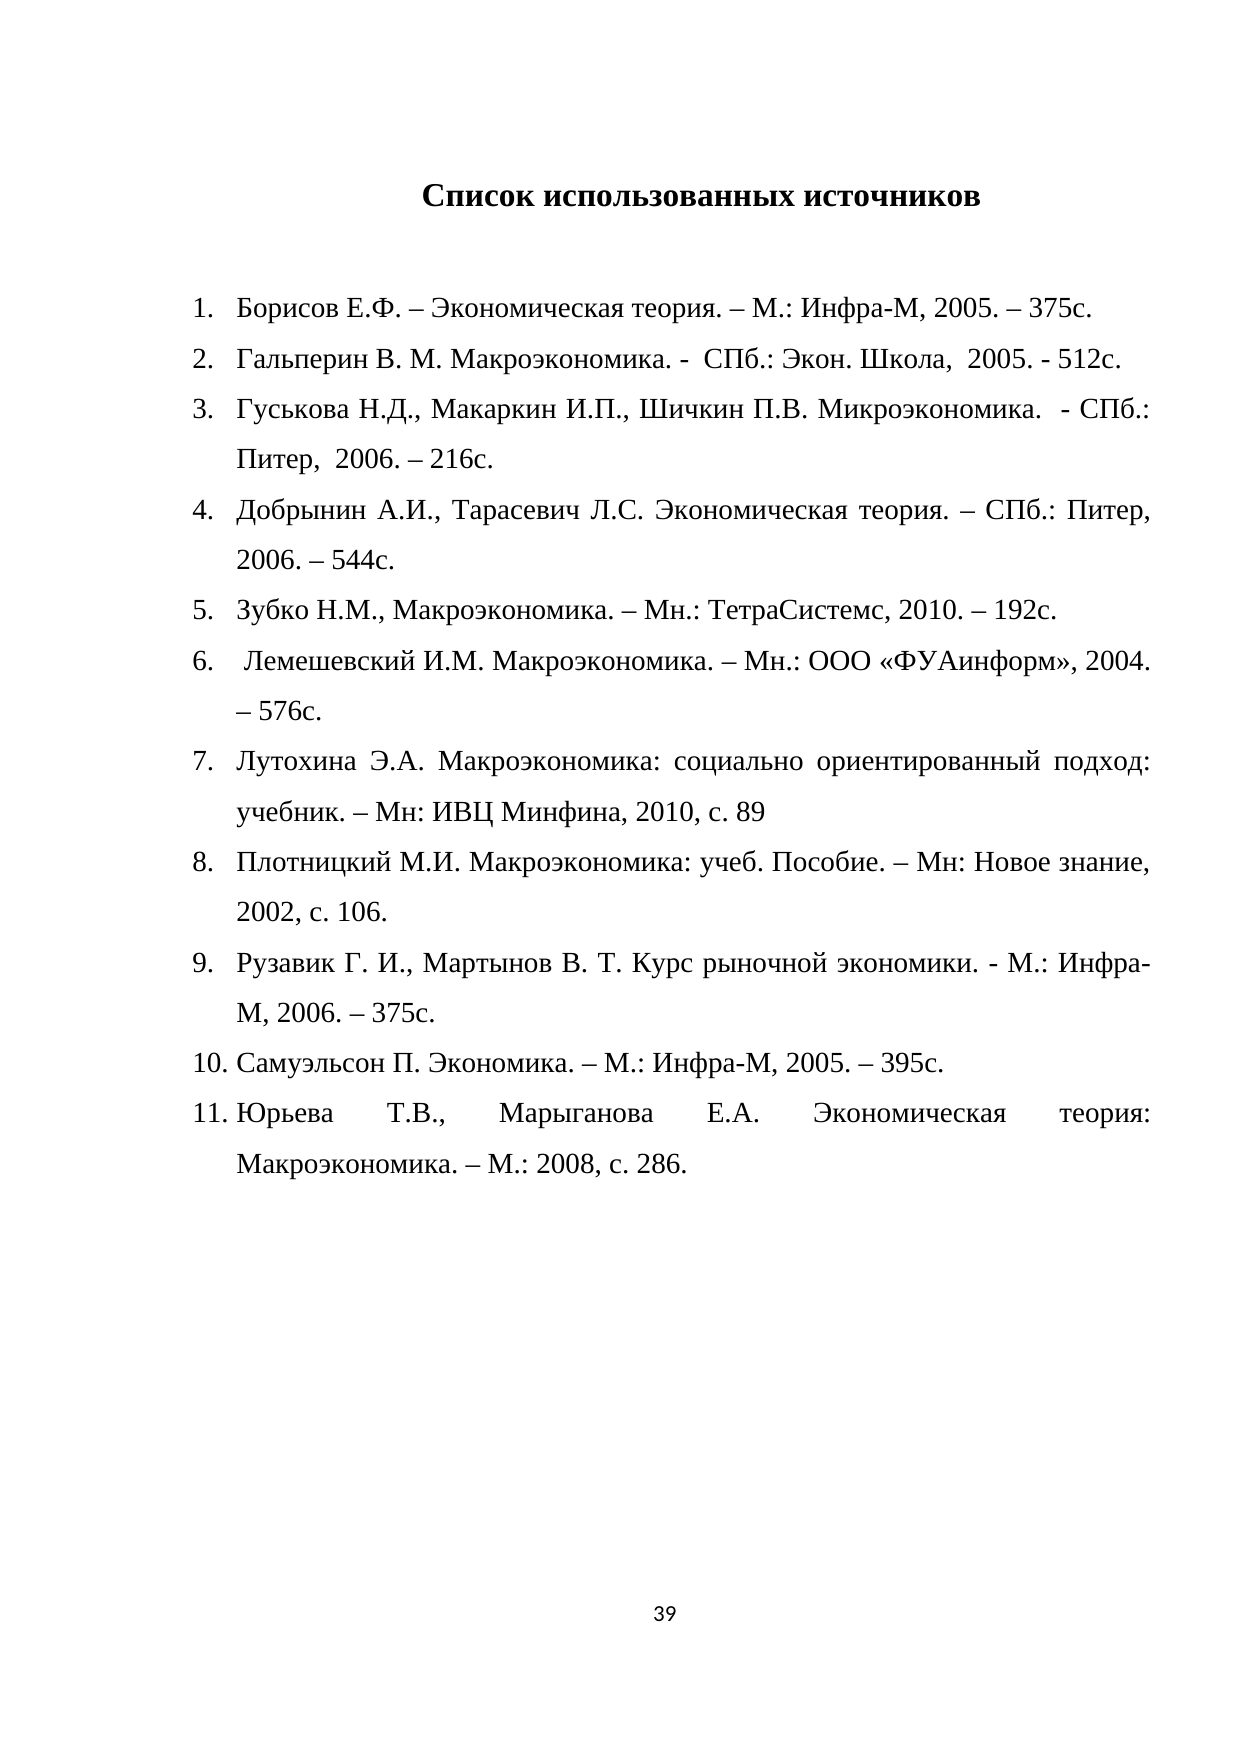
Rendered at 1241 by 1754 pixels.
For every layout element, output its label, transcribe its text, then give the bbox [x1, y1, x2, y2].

list Самуэльсон П. Экономика. – М.: Инфра-М, 2005. – 395с. [192, 1045, 1152, 1079]
list Борисов Е.Ф. – Экономическая теория. – М.: Инфра-М, 2005. – 375с. [192, 291, 1152, 324]
list Гуськова Н.Д., Макаркин И.П., Шичкин П.В. Микроэкономика. - СПб.: Питер, 2006. – 216с. [192, 391, 1152, 475]
list Лемешевский И.М. Макроэкономика. – Мн.: ООО «ФУАинформ», 2004. – 576с. [192, 643, 1152, 727]
text Список использованных источников [251, 176, 1152, 214]
list Добрынин А.И., Тарасевич Л.С. Экономическая теория. – СПб.: Питер, 2006. – 544с. [192, 492, 1152, 576]
list Плотницкий М.И. Макроэкономика: учеб. Пособие. – Мн: Новое знание, 2002, с. 106. [192, 844, 1152, 928]
list Юрьева Т.В., Марыганова Е.А. Экономическая теория: Макроэкономика. – М.: 2008, с. 286. [192, 1096, 1152, 1179]
list Зубко Н.М., Макроэкономика. – Мн.: ТетраСистемс, 2010. – 192с. [192, 592, 1152, 626]
list Лутохина Э.А. Макроэкономика: социально ориентированный подход: учебник. – Мн: ИВЦ Минфина, 2010, с. 89 [192, 743, 1152, 827]
list Гальперин В. М. Макроэкономика. - СПб.: Экон. Школа, 2005. - 512с. [192, 341, 1152, 374]
list Рузавик Г. И., Мартынов В. Т. Курс рыночной экономики. - М.: Инфра-М, 2006. – 375с. [192, 945, 1152, 1028]
